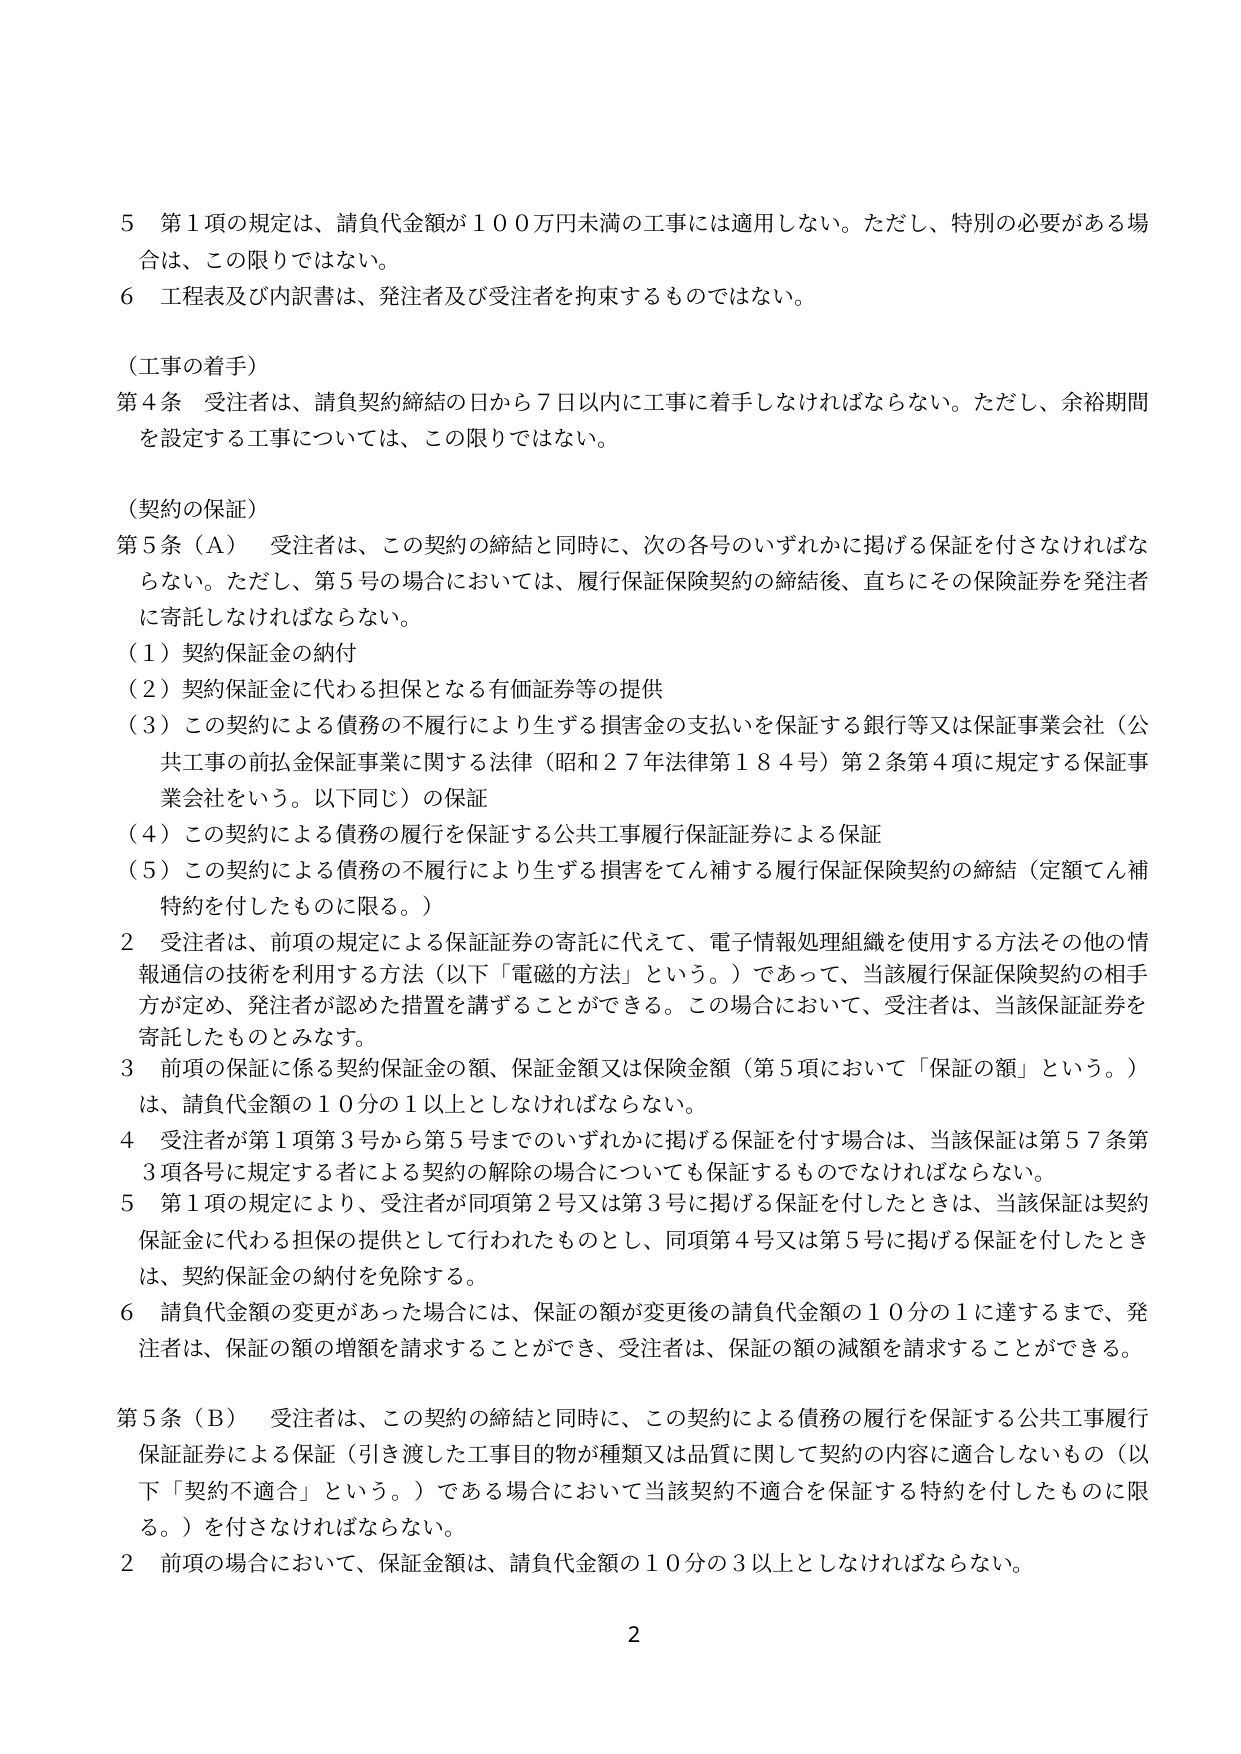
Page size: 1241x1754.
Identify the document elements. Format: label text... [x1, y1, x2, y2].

text ６ 請負代金額の変更があった場合には、保証の額が変更後の請負代金額の１０分の１に達するまで、発注者は、保証の額の増額を請求することができ、受注者は、保証の額の減額を請求することができる。 [116, 1295, 1152, 1363]
text ２ 受注者は、前項の規定による保証証券の寄託に代えて、電子情報処理組織を使用する方法その他の情報通信の技術を利用する方法（以下「電磁的方法」という。）であって、当該履行保証保険契約の相手方が定め、発注者が認めた措置を講ずることができる。この場合において、受注者は、当該保証証券を寄託したものとみなす。 [116, 926, 1152, 1051]
text ２ 前項の場合において、保証金額は、請負代金額の１０分の３以上としなければならない。 [116, 1546, 1152, 1578]
text 第５条（Ｂ） 受注者は、この契約の締結と同時に、この契約による債務の履行を保証する公共工事履行保証証券による保証（引き渡した工事目的物が種類又は品質に関して契約の内容に適合しないもの（以下「契約不適合」という。）である場合において当該契約不適合を保証する特約を付したものに限る。）を付さなければならない。 [116, 1402, 1152, 1541]
text ６ 工程表及び内訳書は、発注者及び受注者を拘束するものではない。 [116, 279, 1152, 310]
text 第５条（Ａ） 受注者は、この契約の締結と同時に、次の各号のいずれかに掲げる保証を付さなければならない。ただし、第５号の場合においては、履行保証保険契約の締結後、直ちにその保険証券を発注者に寄託しなければならない。 [116, 528, 1152, 632]
text （２）契約保証金に代わる担保となる有価証券等の提供 [116, 673, 1152, 704]
text ５ 第１項の規定により、受注者が同項第２号又は第３号に掲げる保証を付したときは、当該保証は契約保証金に代わる担保の提供として行われたものとし、同項第４号又は第５号に掲げる保証を付したときは、契約保証金の納付を免除する。 [116, 1187, 1152, 1290]
text （５）この契約による債務の不履行により生ずる損害をてん補する履行保証保険契約の締結（定額てん補特約を付したものに限る。） [116, 853, 1152, 921]
text ５ 第１項の規定は、請負代金額が１００万円未満の工事には適用しない。ただし、特別の必要がある場合は、この限りではない。 [116, 207, 1152, 274]
text （３）この契約による債務の不履行により生ずる損害金の支払いを保証する銀行等又は保証事業会社（公共工事の前払金保証事業に関する法律（昭和２７年法律第１８４号）第２条第４項に規定する保証事業会社をいう。以下同じ）の保証 [116, 709, 1152, 812]
text （契約の保証） [116, 492, 1152, 523]
text （工事の着手） [116, 349, 1152, 381]
text ３ 前項の保証に係る契約保証金の額、保証金額又は保険金額（第５項において「保証の額」という。）は、請負代金額の１０分の１以上としなければならない。 [116, 1051, 1152, 1119]
text （４）この契約による債務の履行を保証する公共工事履行保証証券による保証 [116, 817, 1152, 849]
text ４ 受注者が第１項第３号から第５号までのいずれかに掲げる保証を付す場合は、当該保証は第５７条第３項各号に規定する者による契約の解除の場合についても保証するものでなければならない。 [116, 1124, 1152, 1187]
text 第４条 受注者は、請負契約締結の日から７日以内に工事に着手しなければならない。ただし、余裕期間を設定する工事については、この限りではない。 [116, 385, 1152, 453]
text （１）契約保証金の納付 [116, 636, 1152, 668]
